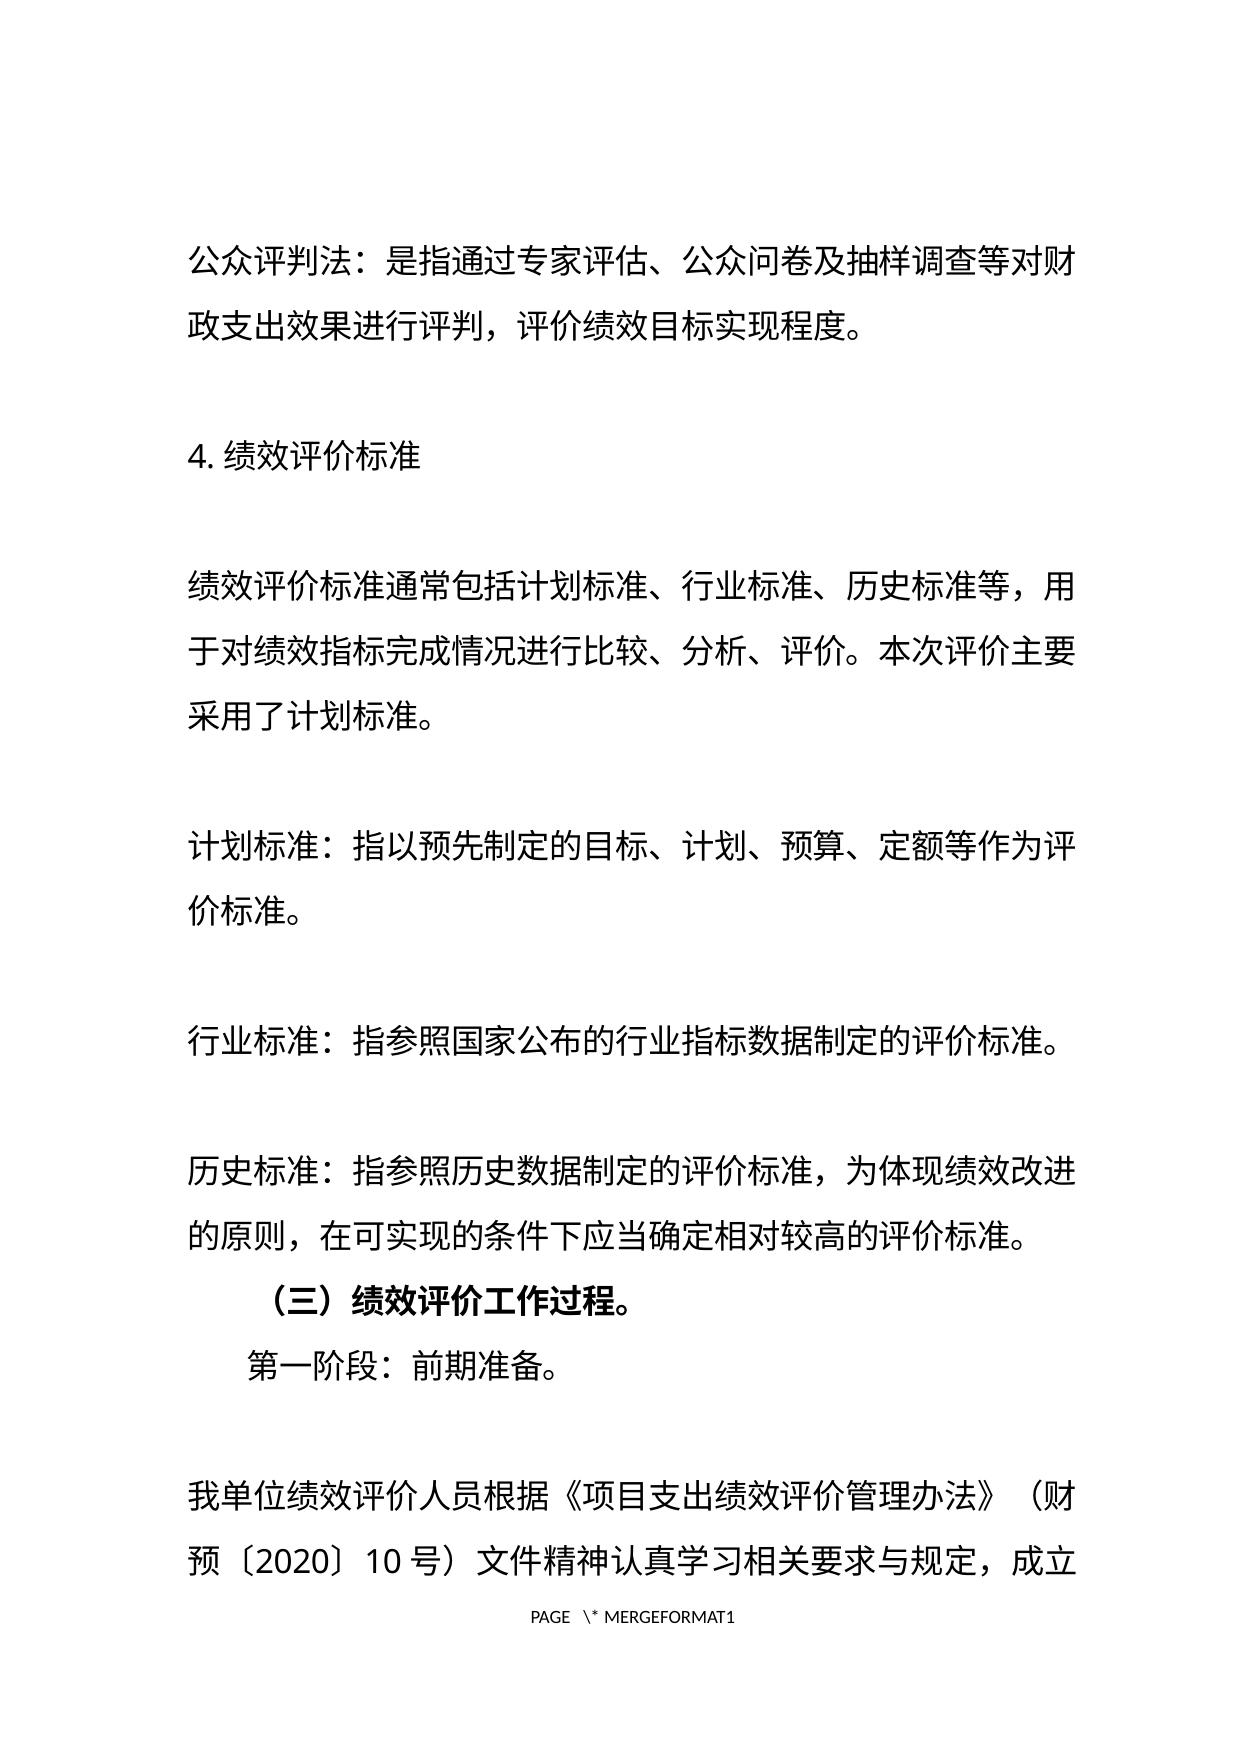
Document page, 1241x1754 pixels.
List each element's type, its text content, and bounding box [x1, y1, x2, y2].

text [187, 162, 1078, 1267]
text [187, 1332, 1078, 1592]
text （三）绩效评价工作过程。 [187, 1267, 1078, 1332]
